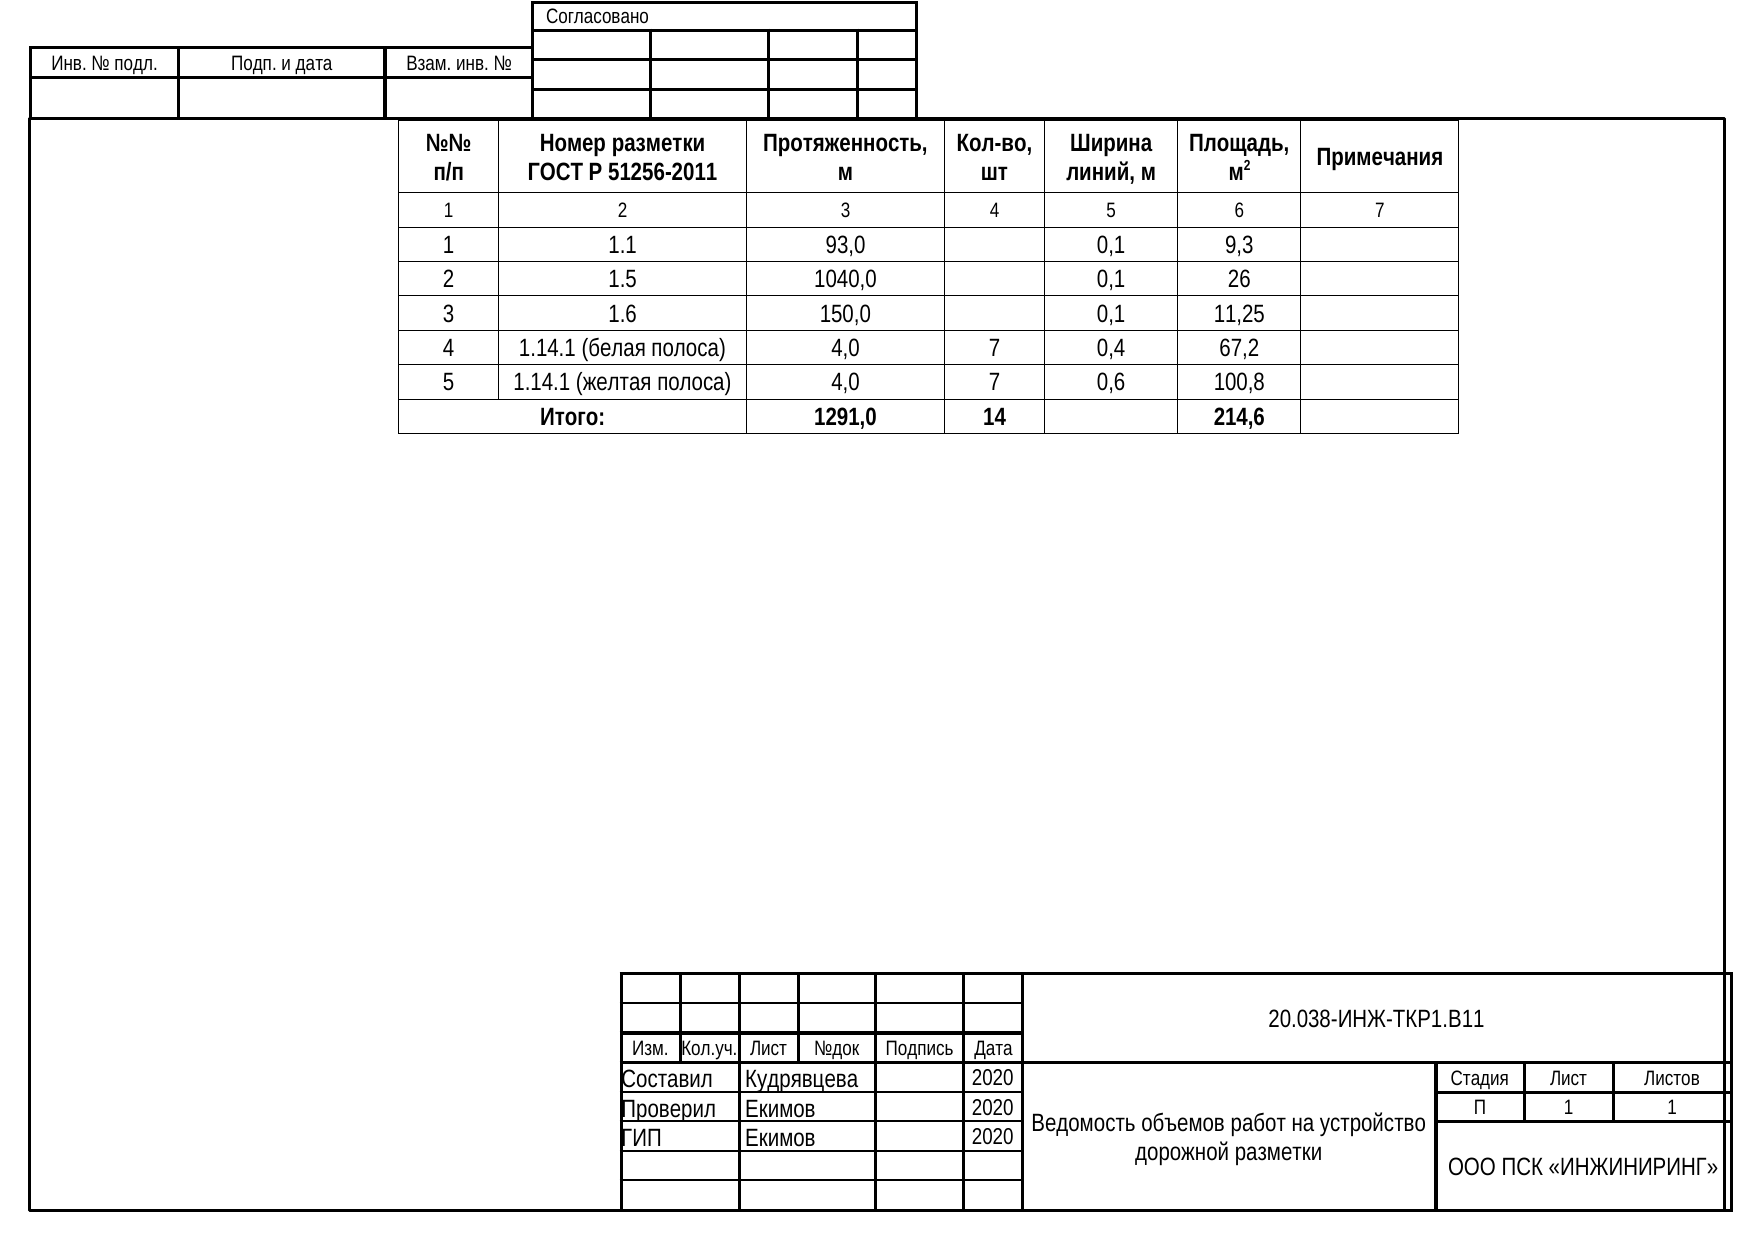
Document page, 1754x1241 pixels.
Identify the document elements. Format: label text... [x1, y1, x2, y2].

table_cell 1 [399, 228, 498, 261]
table_cell 4 [945, 193, 1044, 227]
table_cell [1301, 400, 1458, 433]
table_cell 3 [399, 296, 498, 330]
table_cell 150,0 [747, 296, 944, 330]
table_cell 4 [399, 331, 498, 364]
table_cell 0,6 [1045, 365, 1177, 398]
table_cell 2 [399, 262, 498, 295]
table_header Примечания [1301, 121, 1458, 192]
table_cell [1301, 365, 1458, 398]
table_cell 7 [945, 365, 1044, 398]
table_header Номер разметки ГОСТ Р 51256-2011 [499, 121, 746, 192]
table_cell 1291,0 [747, 400, 944, 433]
table_cell 2 [499, 193, 746, 227]
table_cell [1045, 400, 1177, 433]
table_cell 4,0 [747, 331, 944, 364]
table_cell 1040,0 [747, 262, 944, 295]
table_cell 11,25 [1178, 296, 1300, 330]
table_header Протяженность, м [747, 121, 944, 192]
table_cell 214,6 [1178, 400, 1300, 433]
table_cell Итого: [399, 400, 746, 433]
table_cell [1301, 228, 1458, 261]
table_cell [945, 296, 1044, 330]
table_cell 67,2 [1178, 331, 1300, 364]
table_header №№ п/п [399, 121, 498, 192]
table_cell 93,0 [747, 228, 944, 261]
table_cell [945, 228, 1044, 261]
table_cell 6 [1178, 193, 1300, 227]
table_cell 5 [1045, 193, 1177, 227]
table_cell 1.1 [499, 228, 746, 261]
table_cell 9,3 [1178, 228, 1300, 261]
table_header Ширина линий, м [1045, 121, 1177, 192]
table_cell [1301, 331, 1458, 364]
table_cell 7 [945, 331, 1044, 364]
table_header Кол-во, шт [945, 121, 1044, 192]
table_cell 7 [1301, 193, 1458, 227]
table_cell [1301, 262, 1458, 295]
table_cell [1301, 296, 1458, 330]
table_cell 1 [399, 193, 498, 227]
table_cell 14 [945, 400, 1044, 433]
table_cell 4,0 [747, 365, 944, 398]
table_cell 3 [747, 193, 944, 227]
table_cell 1.5 [499, 262, 746, 295]
table_cell 5 [399, 365, 498, 398]
table_cell 1.14.1 (желтая полоса) [499, 365, 746, 398]
table_cell 0,1 [1045, 262, 1177, 295]
table_cell 26 [1178, 262, 1300, 295]
table_cell 0,1 [1045, 296, 1177, 330]
table_cell 0,4 [1045, 331, 1177, 364]
table_cell 1.6 [499, 296, 746, 330]
table_cell 100,8 [1178, 365, 1300, 398]
table_cell 1.14.1 (белая полоса) [499, 331, 746, 364]
table_cell 0,1 [1045, 228, 1177, 261]
table_header Площадь, м2 [1178, 121, 1300, 192]
table_cell [945, 262, 1044, 295]
